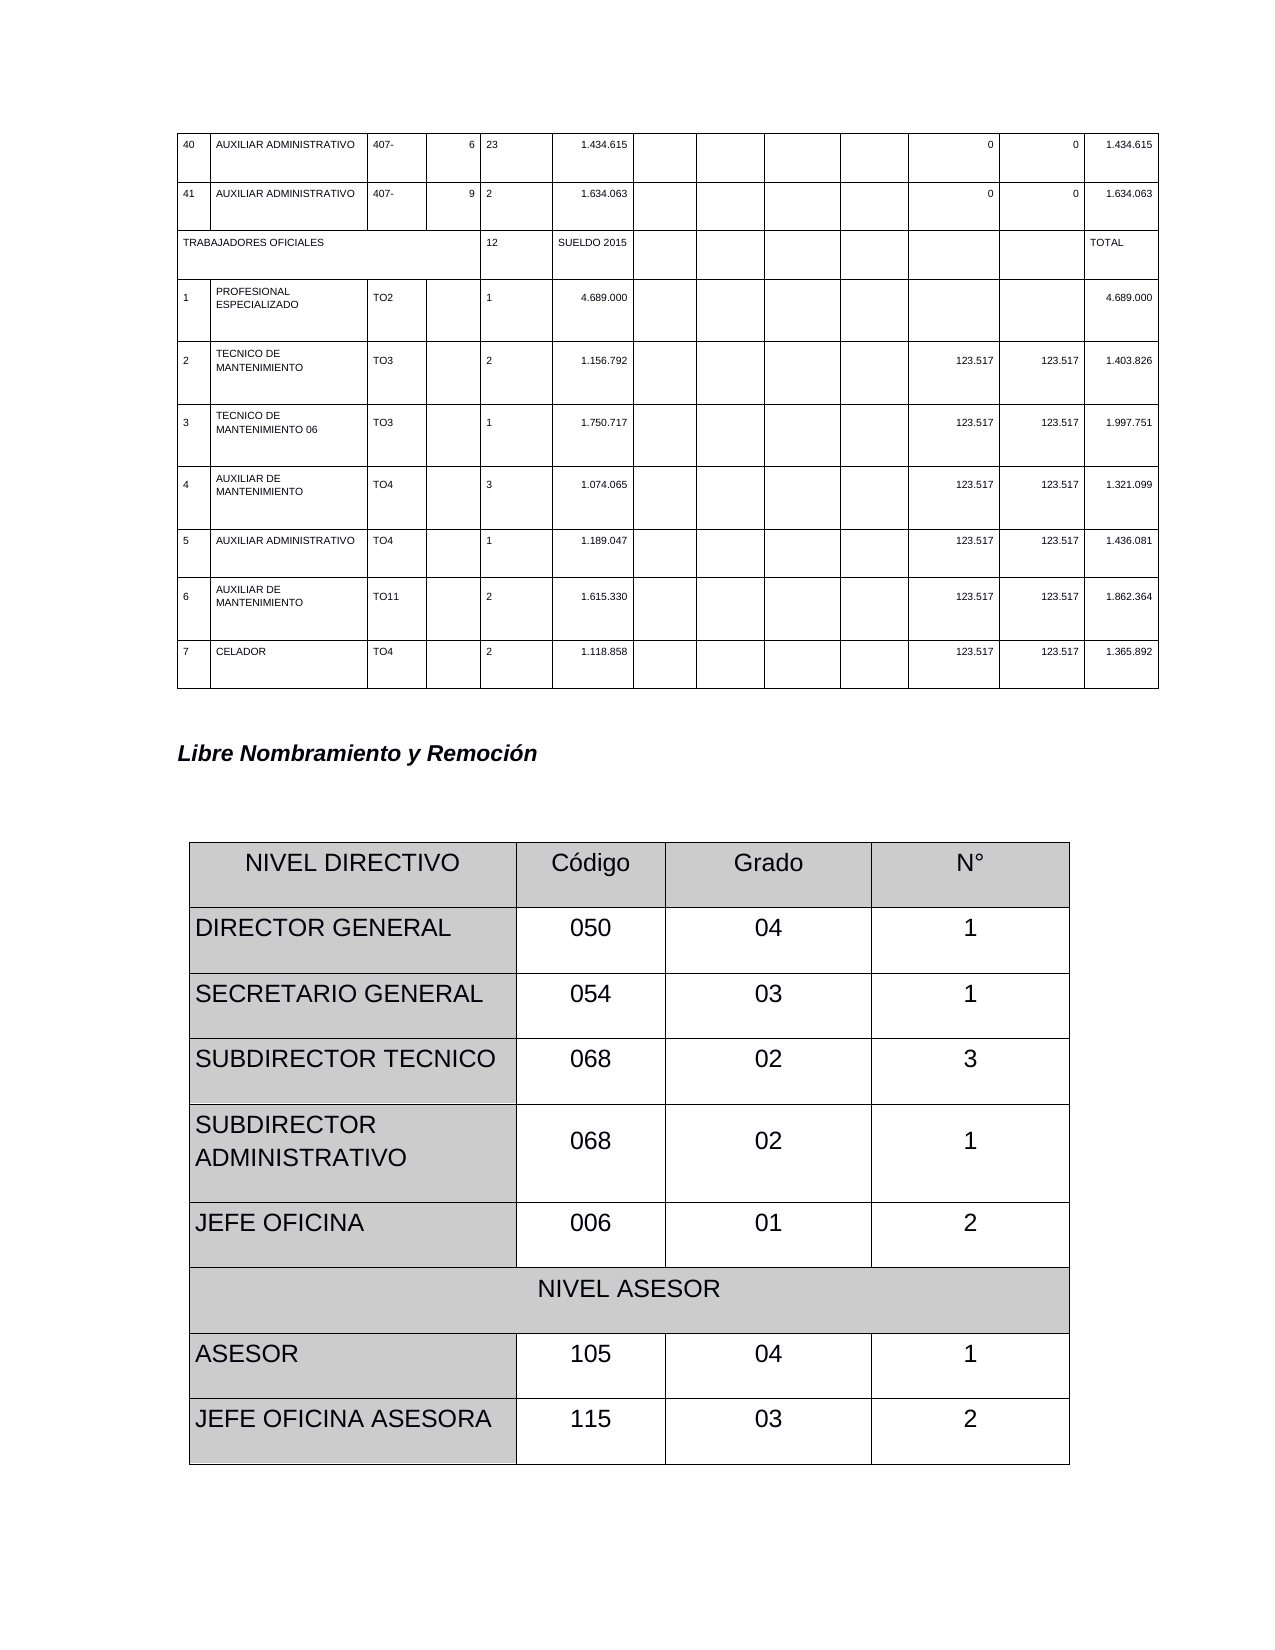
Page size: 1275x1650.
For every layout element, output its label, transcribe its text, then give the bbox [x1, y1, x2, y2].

table_cell 0 [909, 134, 999, 182]
table_cell TO4 [368, 530, 426, 577]
table_cell 03 [666, 974, 871, 1038]
table_cell 1 [178, 280, 210, 341]
table_cell SUBDIRECTOR ADMINISTRATIVO [190, 1105, 516, 1202]
table_cell 123.517 [909, 530, 999, 577]
table_cell 407- [368, 183, 426, 230]
table_cell 40 [178, 134, 210, 182]
table_cell [634, 342, 696, 404]
table_cell 1.118.858 [553, 641, 633, 688]
table_cell 04 [666, 1334, 871, 1398]
table_cell 41 [178, 183, 210, 230]
table_cell [697, 641, 764, 688]
table_cell 123.517 [909, 405, 999, 466]
table_cell [841, 578, 908, 639]
table_cell 3 [178, 405, 210, 466]
table_cell 4.689.000 [553, 280, 633, 341]
text Libre Nombramiento y Remoción [177, 740, 1157, 766]
table_cell NIVEL ASESOR [190, 1268, 1069, 1333]
table_cell [697, 134, 764, 182]
table_cell 123.517 [909, 641, 999, 688]
table_cell 1.156.792 [553, 342, 633, 404]
table_cell SUBDIRECTOR TECNICO [190, 1039, 516, 1103]
table_cell AUXILIAR ADMINISTRATIVO [211, 530, 367, 577]
table_cell TO2 [368, 280, 426, 341]
table_cell 123.517 [1000, 467, 1084, 528]
table_cell TO4 [368, 467, 426, 528]
table_cell [909, 231, 999, 279]
table_cell [765, 280, 840, 341]
table_cell 1.321.099 [1085, 467, 1158, 528]
table_cell [765, 183, 840, 230]
table_cell 1 [872, 974, 1069, 1038]
table_cell [634, 641, 696, 688]
table_cell 1.403.826 [1085, 342, 1158, 404]
table_cell [841, 342, 908, 404]
table_cell [634, 280, 696, 341]
table_cell JEFE OFICINA [190, 1203, 516, 1267]
table_cell 068 [517, 1105, 665, 1202]
table_cell [634, 530, 696, 577]
table_cell JEFE OFICINA ASESORA [190, 1399, 516, 1463]
table_cell 02 [666, 1105, 871, 1202]
table_cell TO4 [368, 641, 426, 688]
table_cell 2 [481, 641, 552, 688]
table_cell [427, 467, 480, 528]
table_cell 123.517 [909, 578, 999, 639]
table_cell 0 [1000, 183, 1084, 230]
table_cell 123.517 [1000, 405, 1084, 466]
table_cell [841, 280, 908, 341]
table_cell 0 [909, 183, 999, 230]
table_cell [697, 467, 764, 528]
table_cell 123.517 [909, 467, 999, 528]
table_cell [697, 183, 764, 230]
table_cell [841, 467, 908, 528]
table_cell 1 [872, 908, 1069, 973]
table_cell 006 [517, 1203, 665, 1267]
table_cell ASESOR [190, 1334, 516, 1398]
table_cell 1 [872, 1105, 1069, 1202]
table_cell [841, 405, 908, 466]
table_cell [841, 530, 908, 577]
table_cell [1000, 231, 1084, 279]
table_cell [909, 280, 999, 341]
table_cell 4.689.000 [1085, 280, 1158, 341]
table_cell SUELDO 2015 [553, 231, 633, 279]
table_cell 2 [481, 578, 552, 639]
table_cell 105 [517, 1334, 665, 1398]
table_cell 3 [872, 1039, 1069, 1103]
table_cell 1.436.081 [1085, 530, 1158, 577]
table_cell 407- [368, 134, 426, 182]
table_cell SECRETARIO GENERAL [190, 974, 516, 1038]
table_cell [765, 467, 840, 528]
table_cell 2 [872, 1203, 1069, 1267]
table_cell [697, 405, 764, 466]
table_cell [634, 183, 696, 230]
table_cell TECNICO DE MANTENIMIENTO [211, 342, 367, 404]
table_cell [697, 280, 764, 341]
table_header N° [872, 843, 1069, 907]
table_cell [697, 231, 764, 279]
table_cell AUXILIAR DE MANTENIMIENTO [211, 578, 367, 639]
table_cell 2 [481, 183, 552, 230]
table_cell [697, 342, 764, 404]
table_cell 123.517 [1000, 641, 1084, 688]
table_cell 068 [517, 1039, 665, 1103]
table_cell 123.517 [909, 342, 999, 404]
table_cell [634, 578, 696, 639]
table_header NIVEL DIRECTIVO [190, 843, 516, 907]
table_cell [765, 641, 840, 688]
table_cell [841, 183, 908, 230]
table_cell [427, 342, 480, 404]
table_cell [765, 530, 840, 577]
table_cell 1.365.892 [1085, 641, 1158, 688]
table_cell [841, 231, 908, 279]
table_cell AUXILIAR ADMINISTRATIVO [211, 183, 367, 230]
table_cell 4 [178, 467, 210, 528]
table_cell [634, 231, 696, 279]
table_cell [427, 578, 480, 639]
table_cell 2 [872, 1399, 1069, 1463]
table_cell [765, 578, 840, 639]
table_cell [765, 405, 840, 466]
table_cell [841, 641, 908, 688]
table_cell 9 [427, 183, 480, 230]
table_cell 23 [481, 134, 552, 182]
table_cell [211, 134, 367, 182]
table_cell 04 [666, 908, 871, 973]
table_cell 054 [517, 974, 665, 1038]
table_cell 1.615.330 [553, 578, 633, 639]
table_header Código [517, 843, 665, 907]
table_cell TO3 [368, 405, 426, 466]
table_cell [841, 134, 908, 182]
table_cell [1000, 280, 1084, 341]
table_cell 1.997.751 [1085, 405, 1158, 466]
table_cell 1.189.047 [553, 530, 633, 577]
table_cell 2 [178, 342, 210, 404]
table_cell 1.074.065 [553, 467, 633, 528]
table_cell [427, 530, 480, 577]
table_cell 2 [481, 342, 552, 404]
table_cell [427, 280, 480, 341]
table_cell 5 [178, 530, 210, 577]
table_cell [765, 342, 840, 404]
table_cell 1.750.717 [553, 405, 633, 466]
table_cell [765, 134, 840, 182]
table_cell 1 [481, 405, 552, 466]
table_cell TO11 [368, 578, 426, 639]
table_cell TECNICO DE MANTENIMIENTO 06 [211, 405, 367, 466]
table_cell 3 [481, 467, 552, 528]
table_cell 1.434.615 [1085, 134, 1158, 182]
table_cell 1 [481, 280, 552, 341]
table_cell [427, 405, 480, 466]
table_cell 0 [1000, 134, 1084, 182]
table_cell 1.634.063 [553, 183, 633, 230]
table_cell AUXILIAR DE MANTENIMIENTO [211, 467, 367, 528]
table_cell 115 [517, 1399, 665, 1463]
table_cell 03 [666, 1399, 871, 1463]
table_cell CELADOR [211, 641, 367, 688]
table_cell 1 [481, 530, 552, 577]
table_cell 12 [481, 231, 552, 279]
table_cell DIRECTOR GENERAL [190, 908, 516, 973]
table_cell [765, 231, 840, 279]
table_cell [634, 467, 696, 528]
table_cell TO3 [368, 342, 426, 404]
table_cell 01 [666, 1203, 871, 1267]
table_cell PROFESIONAL ESPECIALIZADO [211, 280, 367, 341]
table_cell [634, 405, 696, 466]
table_cell [697, 578, 764, 639]
table_cell 1.634.063 [1085, 183, 1158, 230]
table_cell [697, 530, 764, 577]
table_cell 123.517 [1000, 530, 1084, 577]
table_cell 7 [178, 641, 210, 688]
table_cell 123.517 [1000, 342, 1084, 404]
table_cell 123.517 [1000, 578, 1084, 639]
table_cell 6 [178, 578, 210, 639]
table_cell [427, 641, 480, 688]
table_cell 1.434.615 [553, 134, 633, 182]
table_header Grado [666, 843, 871, 907]
table_cell 1.862.364 [1085, 578, 1158, 639]
table_cell 02 [666, 1039, 871, 1103]
table_cell TOTAL [1085, 231, 1158, 279]
table_cell [634, 134, 696, 182]
table_cell 050 [517, 908, 665, 973]
table_cell TRABAJADORES OFICIALES [178, 231, 480, 279]
table_cell 1 [872, 1334, 1069, 1398]
table_cell 6 [427, 134, 480, 182]
